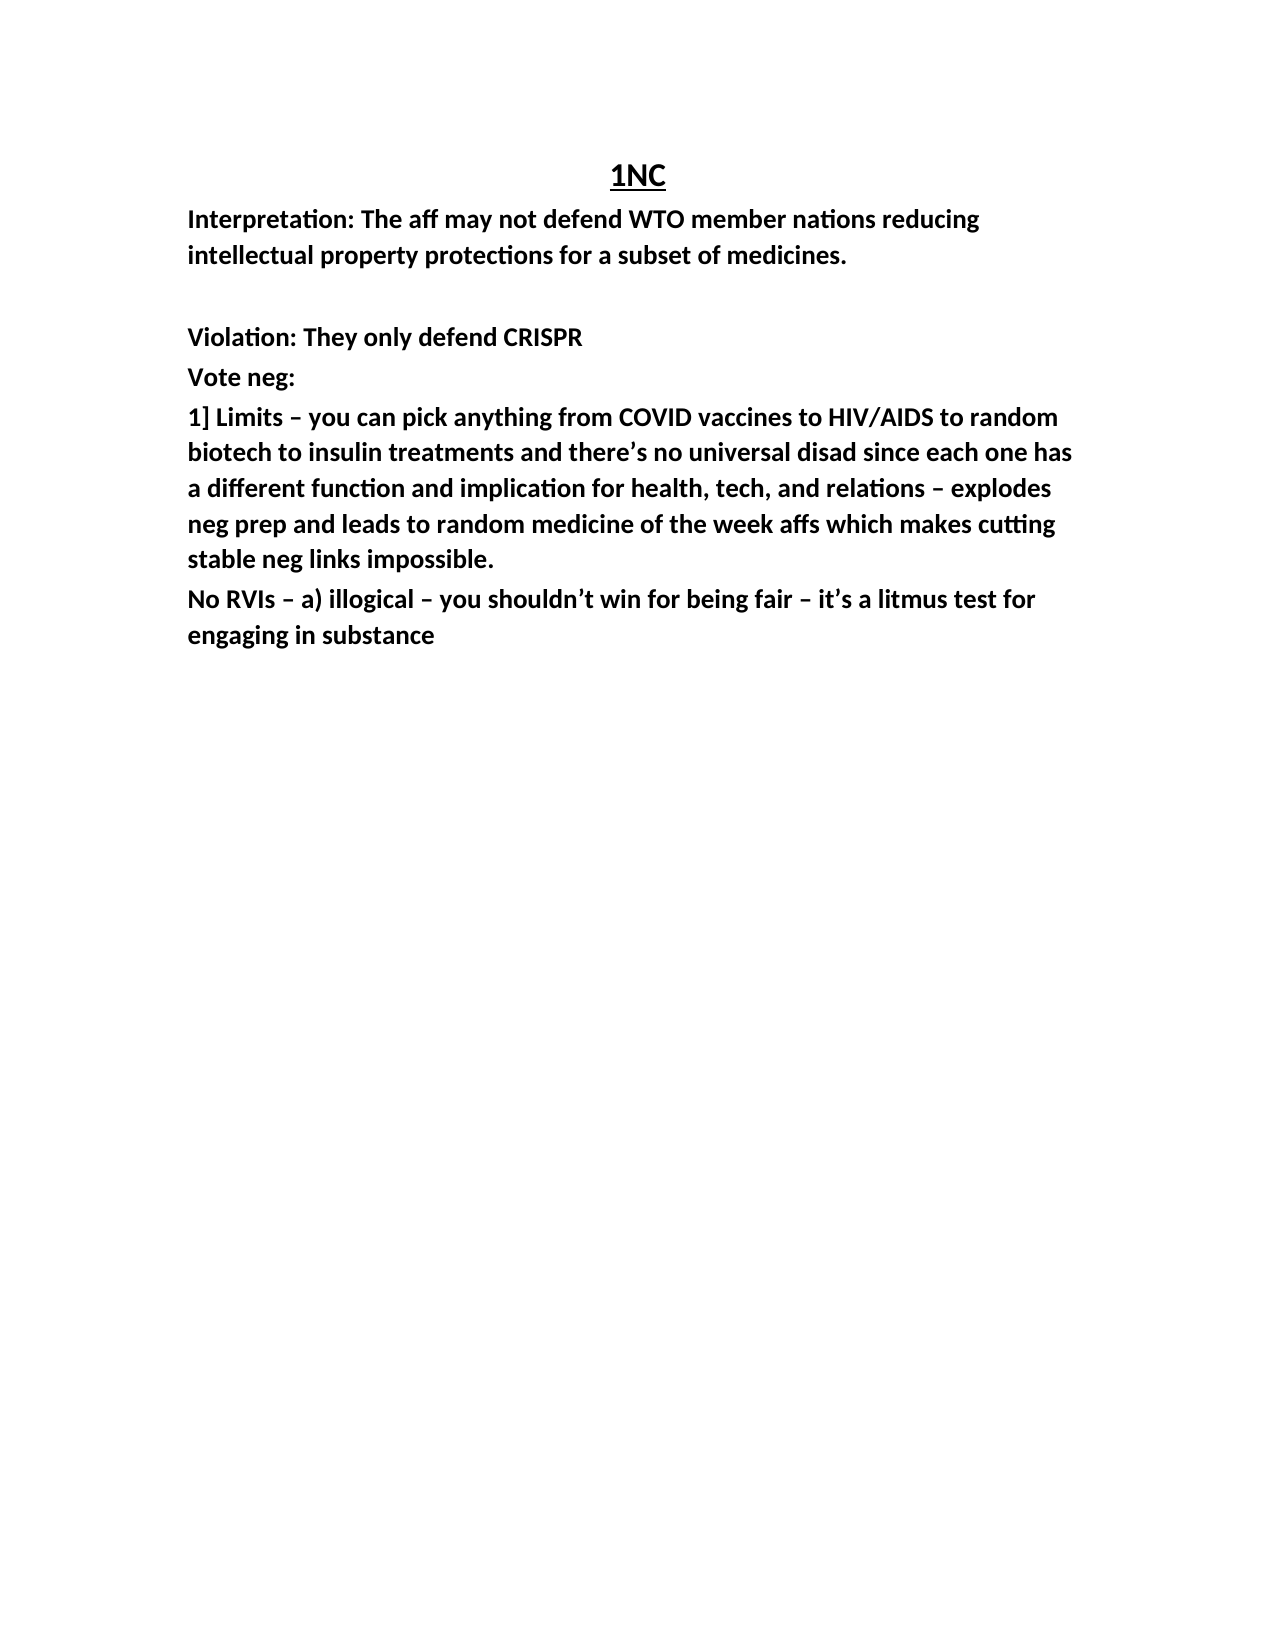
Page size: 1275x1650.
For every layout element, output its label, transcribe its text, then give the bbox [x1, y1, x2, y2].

subtitle No RVIs – a) illogical – you shouldn’t win for being fair – it’s a litmus test for engaging in substance [187, 582, 1087, 651]
subtitle 1NC [187, 154, 1087, 195]
subtitle Vote neg: [187, 360, 1087, 393]
subtitle Violation: They only defend CRISPR [187, 320, 1087, 353]
subtitle Interpretation: The aff may not defend WTO member nations reducing intellectual property protections for a subset of medicines. [187, 202, 1087, 271]
subtitle 1] Limits – you can pick anything from COVID vaccines to HIV/AIDS to random biotech to insulin treatments and there’s no universal disad since each one has a different function and implication for health, tech, and relations – explodes neg prep and leads to random medicine of the week affs which makes cutting stable neg links impossible. [187, 400, 1087, 576]
